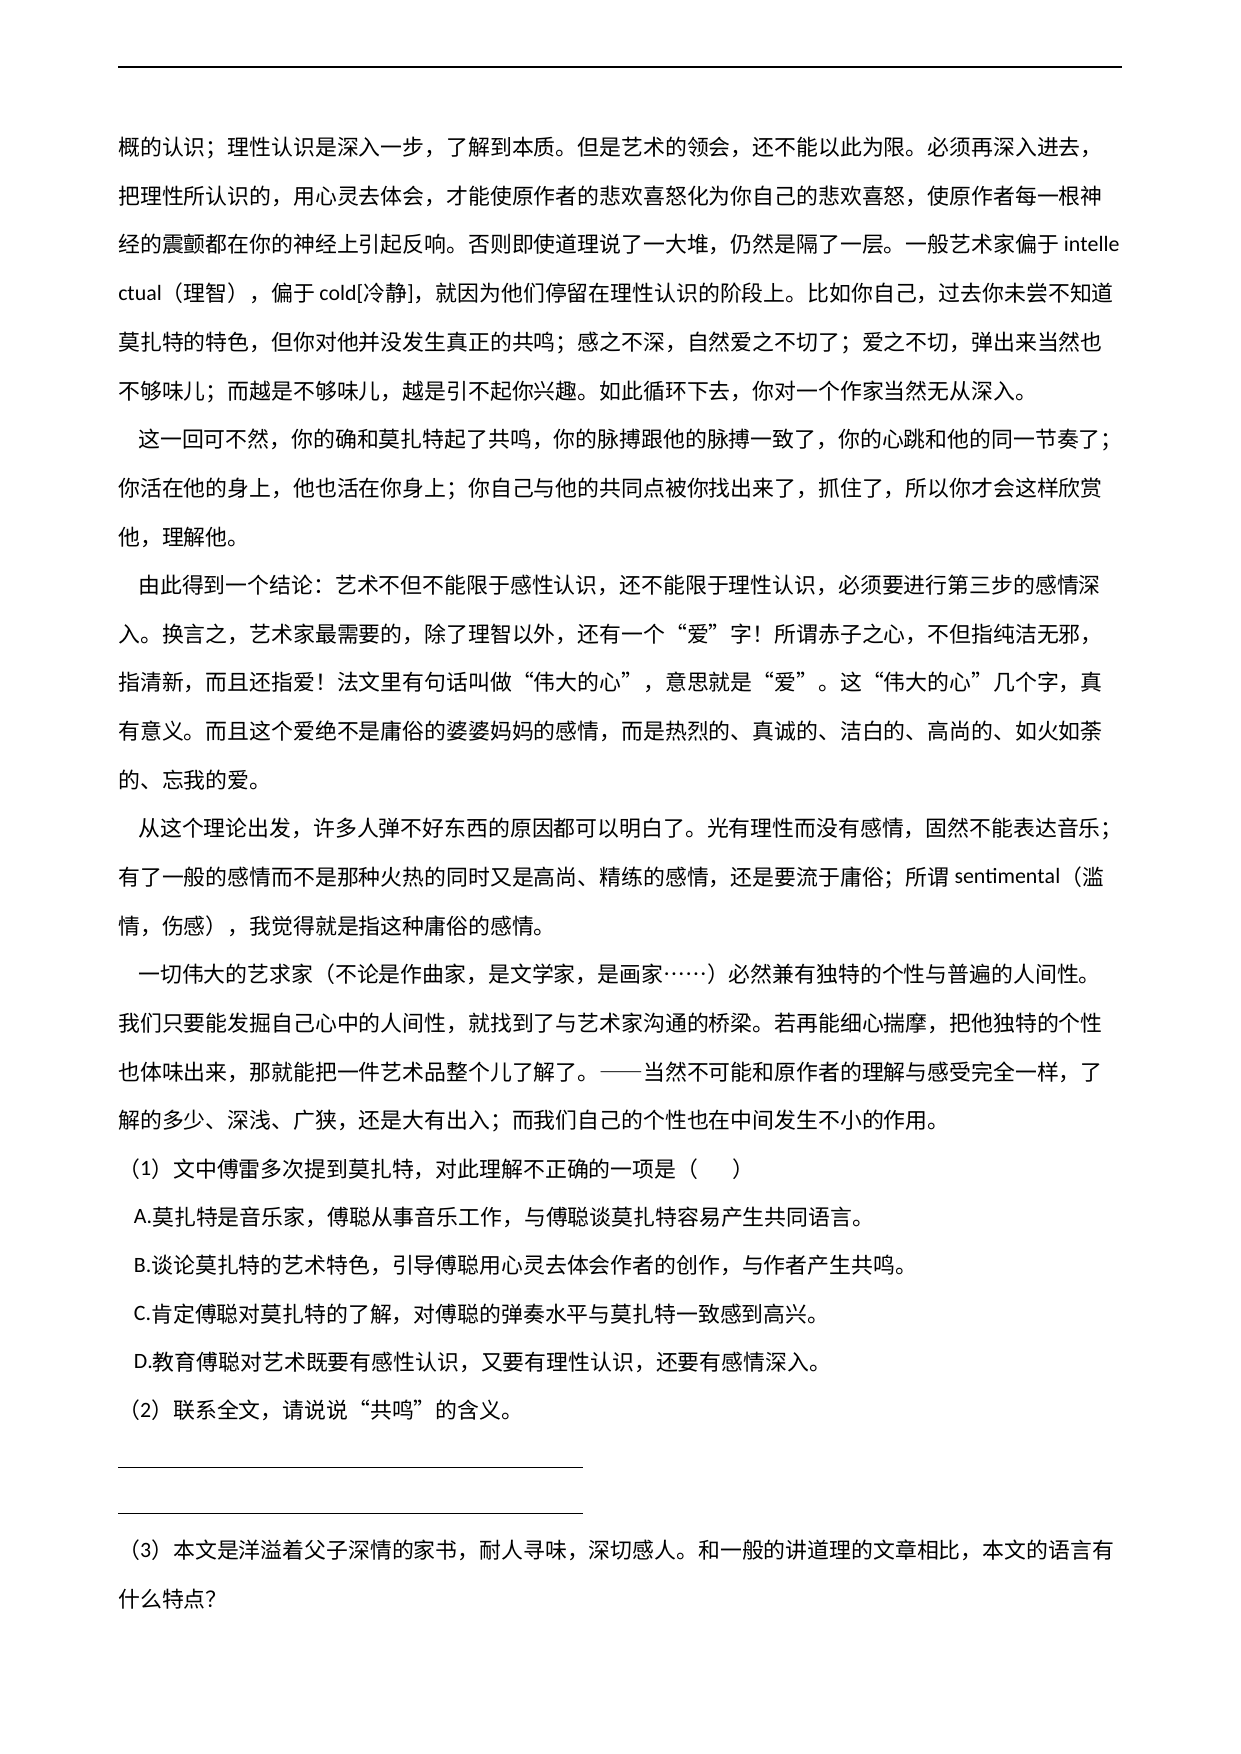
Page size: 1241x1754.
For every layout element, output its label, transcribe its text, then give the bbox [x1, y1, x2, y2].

text 这一回可不然，你的确和莫扎特起了共鸣，你的脉搏跟他的脉搏一致了，你的心跳和他的同一节奏了；你活在他的身上，他也活在你身上；你自己与他的共同点被你找出来了，抓住了，所以你才会这样欣赏他，理解他。 [118, 422, 1122, 552]
text B.谈论莫扎特的艺术特色，引导傅聪用心灵去体会作者的创作，与作者产生共鸣。 [134, 1248, 1122, 1280]
text D.教育傅聪对艺术既要有感性认识，又要有理性认识，还要有感情深入。 [134, 1344, 1122, 1377]
text （3）本文是洋溢着父子深情的家书，耐人寻味，深切感人。和一般的讲道理的文章相比，本文的语言有什么特点？ [118, 1533, 1122, 1614]
text 由此得到一个结论：艺术不但不能限于感性认识，还不能限于理性认识，必须要进行第三步的感情深入。换言之，艺术家最需要的，除了理智以外，还有一个“爱”字！所谓赤子之心，不但指纯洁无邪，指清新，而且还指爱！法文里有句话叫做“伟大的心”，意思就是“爱”。这“伟大的心”几个字，真有意义。而且这个爱绝不是庸俗的婆婆妈妈的感情，而是热烈的、真诚的、洁白的、高尚的、如火如荼的、忘我的爱。 [118, 567, 1122, 795]
text 一切伟大的艺求家（不论是作曲家，是文学家，是画家……）必然兼有独特的个性与普遍的人间性。我们只要能发掘自己心中的人间性，就找到了与艺术家沟通的桥梁。若再能细心揣摩，把他独特的个性也体味出来，那就能把一件艺术品整个儿了解了。——当然不可能和原作者的理解与感受完全一样，了解的多少、深浅、广狭，还是大有出入；而我们自己的个性也在中间发生不小的作用。 [118, 957, 1122, 1135]
text 从这个理论出发，许多人弹不好东西的原因都可以明白了。光有理性而没有感情，固然不能表达音乐；有了一般的感情而不是那种火热的同时又是高尚、精练的感情，还是要流于庸俗；所谓 sentimental（滥情，伤感），我觉得就是指这种庸俗的感情。 [118, 811, 1122, 941]
text A.莫扎特是音乐家，傅聪从事音乐工作，与傅聪谈莫扎特容易产生共同语言。 [134, 1199, 1122, 1232]
text C.肯定傅聪对莫扎特的了解，对傅聪的弹奏水平与莫扎特一致感到高兴。 [134, 1296, 1122, 1329]
text （1）文中傅雷多次提到莫扎特，对此理解不正确的一项是（ ） [118, 1151, 1122, 1184]
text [118, 129, 1122, 406]
text （2）联系全文，请说说“共鸣”的含义。 [118, 1393, 1122, 1425]
